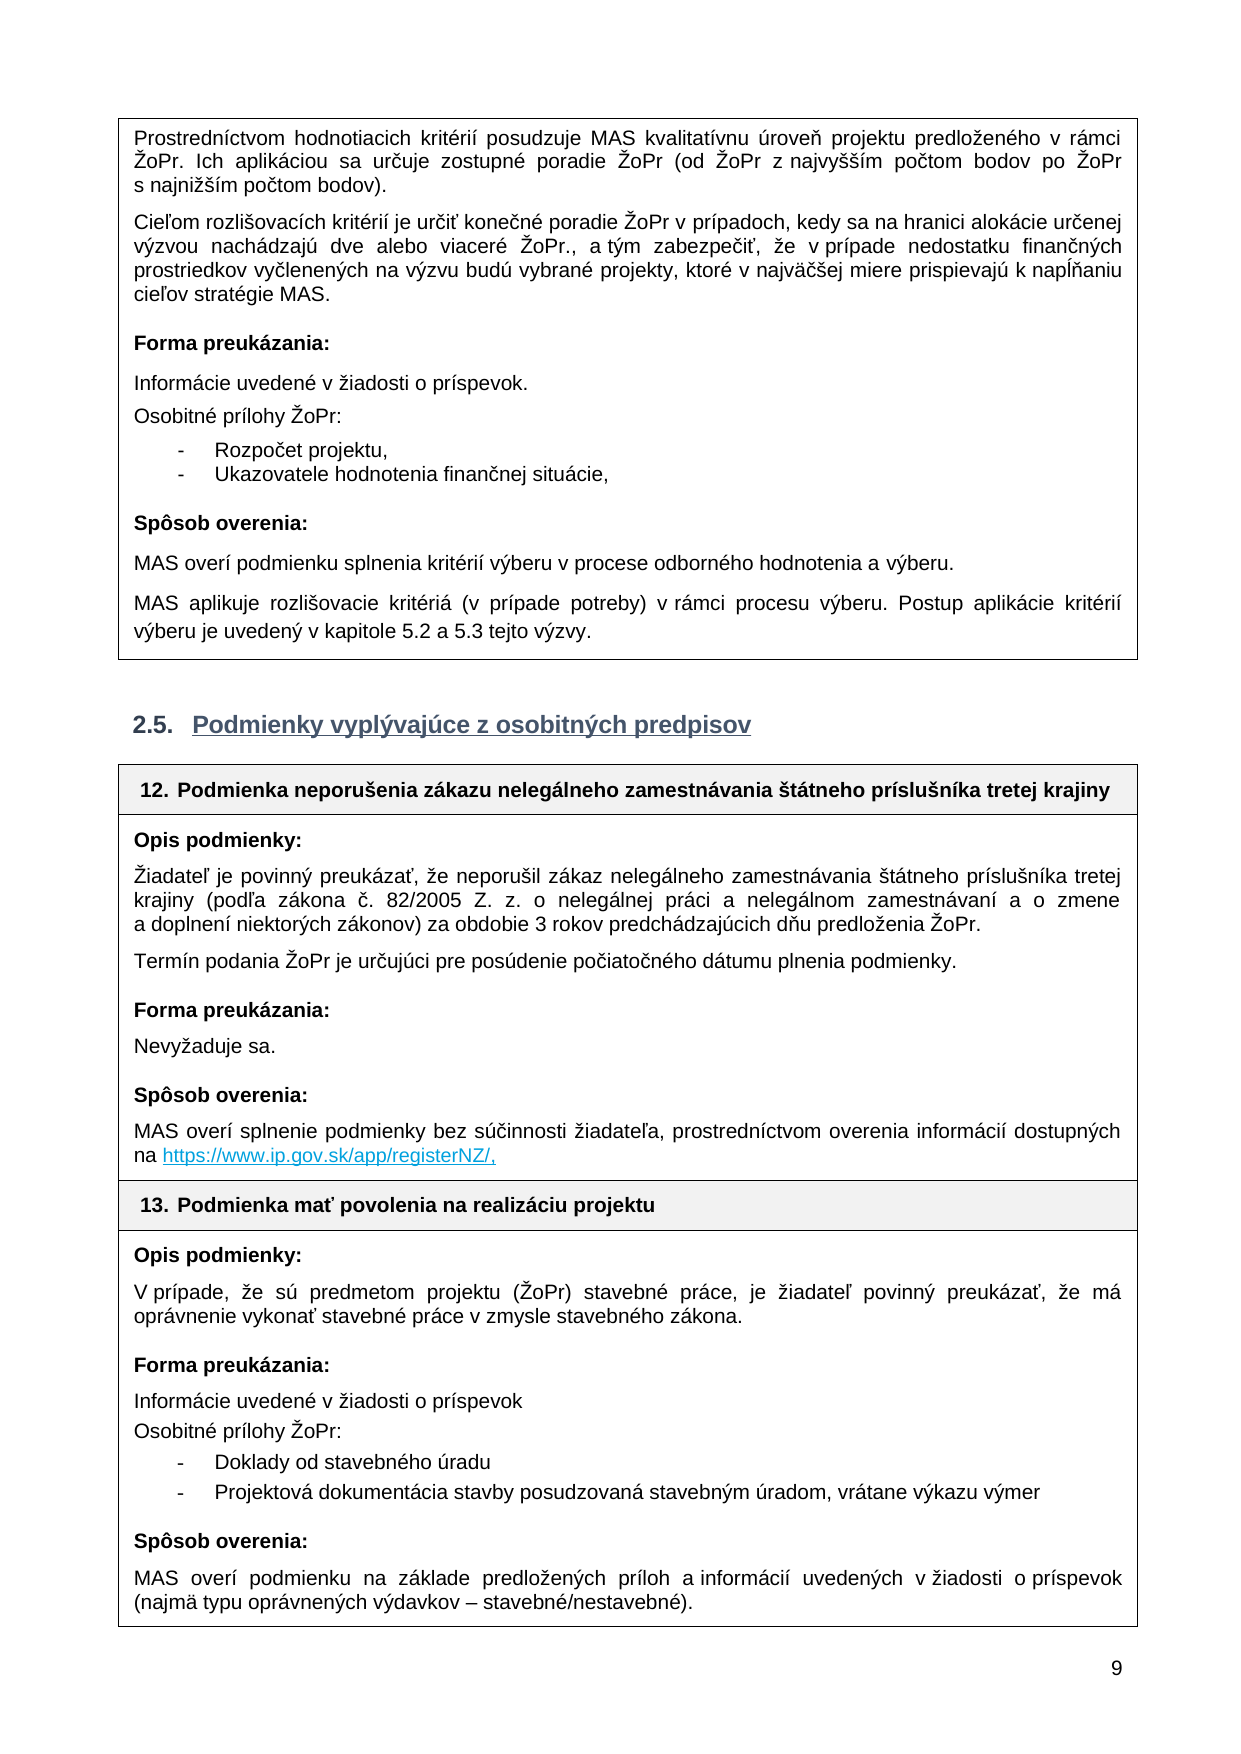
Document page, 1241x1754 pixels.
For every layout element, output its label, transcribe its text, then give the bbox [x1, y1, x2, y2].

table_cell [119, 1231, 1137, 1626]
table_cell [119, 119, 1137, 659]
table_cell Opis podmienky: Žiadateľ je povinný preukázať, že neporušil zákaz nelegálneho zamestnávania štátneho príslušníka tretej krajiny (podľa zákona č. 82/2005 Z. z. o nelegálnej práci a nelegálnom zamestnávaní a o zmene a doplnení niektorých zákonov) za obdobie 3 rokov predchádzajúcich dňu predloženia ŽoPr. Termín podania ŽoPr je určujúci pre posúdenie počiatočného dátumu plnenia podmienky. Forma preukázania: Nevyžaduje sa. Spôsob overenia: MAS overí splnenie podmienky bez súčinnosti žiadateľa, prostredníctvom overenia informácií dostupných na https://www.ip.gov.sk/app/registerNZ/, [119, 815, 1137, 1180]
subtitle Podmienky vyplývajúce z osobitných predpisov [132, 710, 1122, 739]
table_cell Podmienka mať povolenia na realizáciu projektu [119, 1181, 1137, 1230]
table_header Podmienka neporušenia zákazu nelegálneho zamestnávania štátneho príslušníka tretej krajiny [119, 765, 1137, 814]
